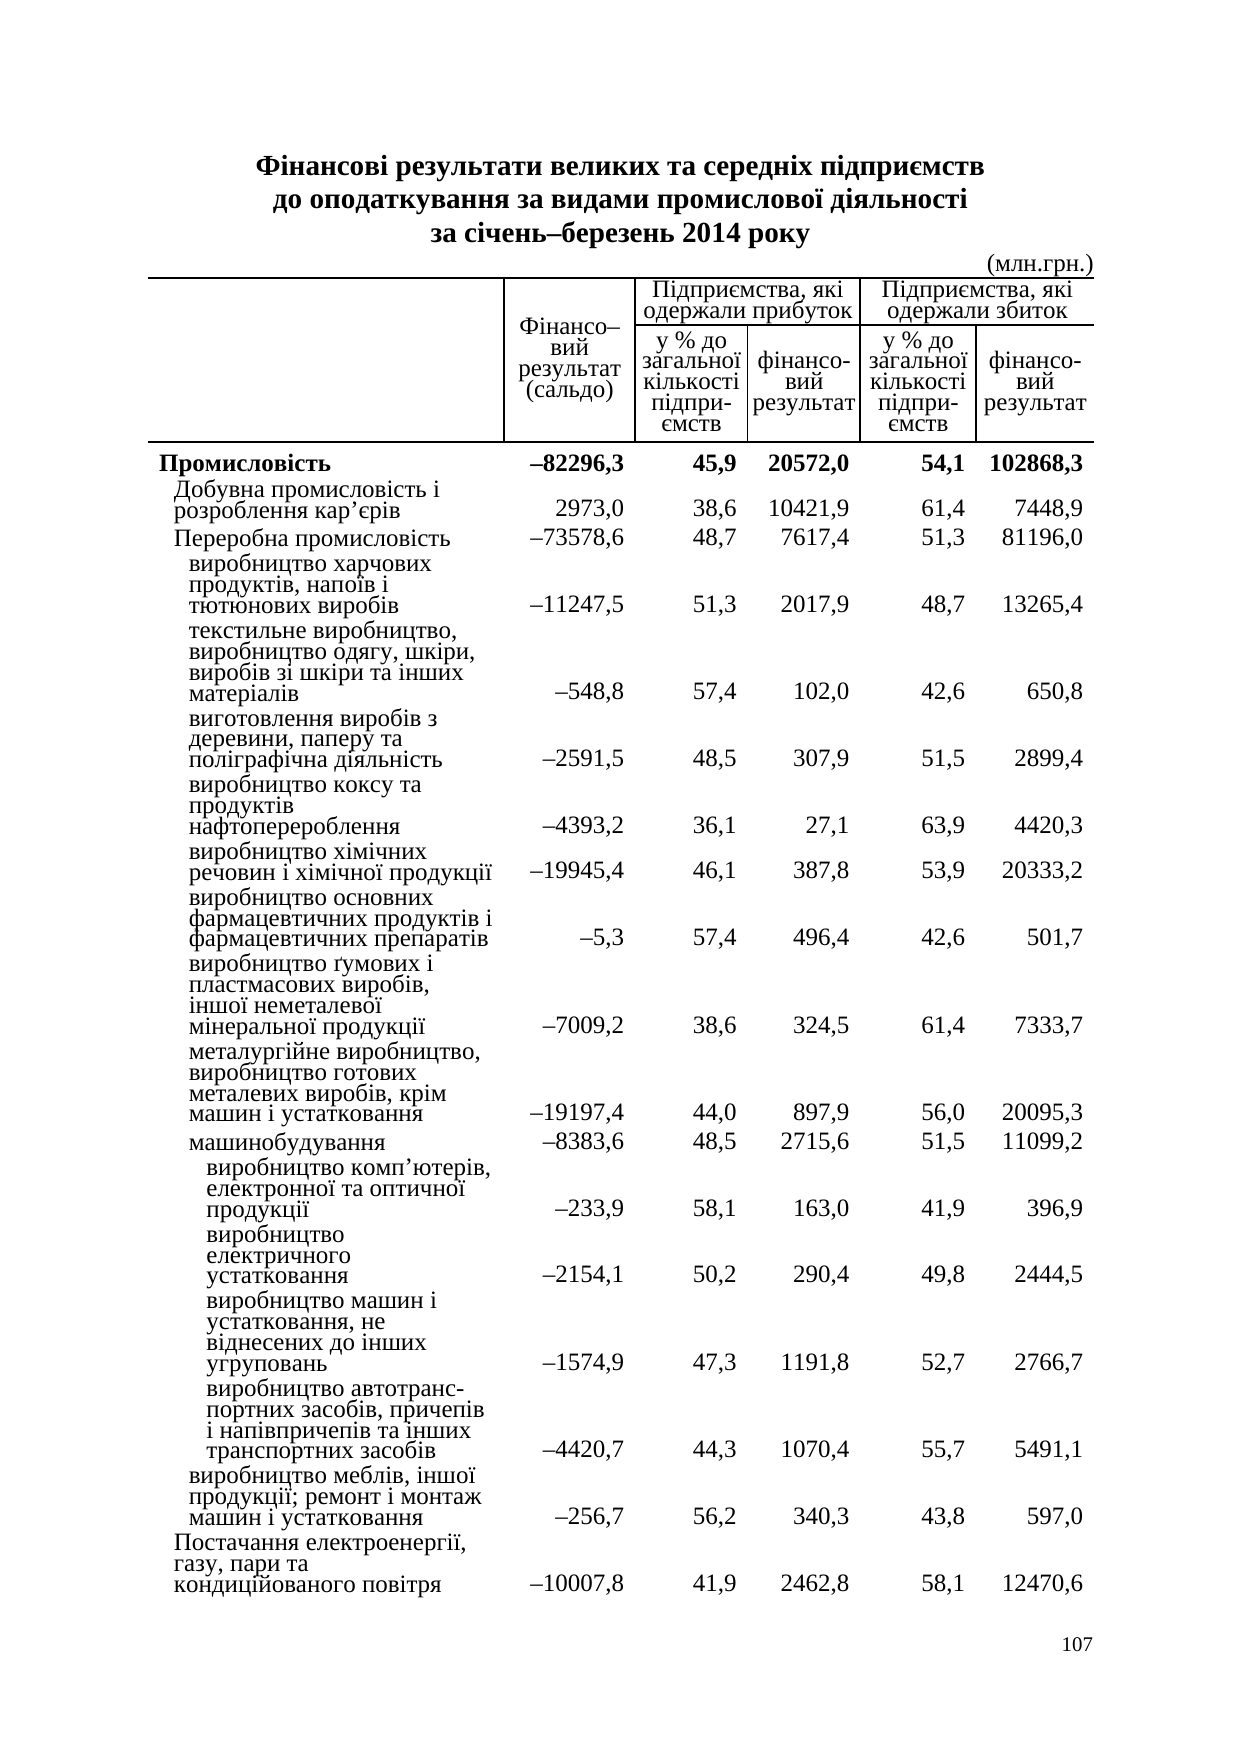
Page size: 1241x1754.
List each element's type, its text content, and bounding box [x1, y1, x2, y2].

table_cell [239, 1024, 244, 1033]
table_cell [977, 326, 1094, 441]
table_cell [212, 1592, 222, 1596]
text за січень–березень 2014 року [148, 215, 1093, 248]
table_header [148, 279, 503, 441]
text Фінансові результати великих та середніх підприємств [148, 148, 1093, 181]
text (млн.грн.) [148, 248, 1107, 277]
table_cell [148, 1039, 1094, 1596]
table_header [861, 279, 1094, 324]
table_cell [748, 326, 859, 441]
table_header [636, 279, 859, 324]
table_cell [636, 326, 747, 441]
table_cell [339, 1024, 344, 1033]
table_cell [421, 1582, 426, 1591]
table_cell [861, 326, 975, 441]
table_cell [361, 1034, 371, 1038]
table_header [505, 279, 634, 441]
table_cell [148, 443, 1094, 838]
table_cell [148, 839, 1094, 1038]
text до оподаткування за видами промислової діяльності [148, 181, 1093, 215]
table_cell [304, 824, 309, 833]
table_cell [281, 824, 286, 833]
